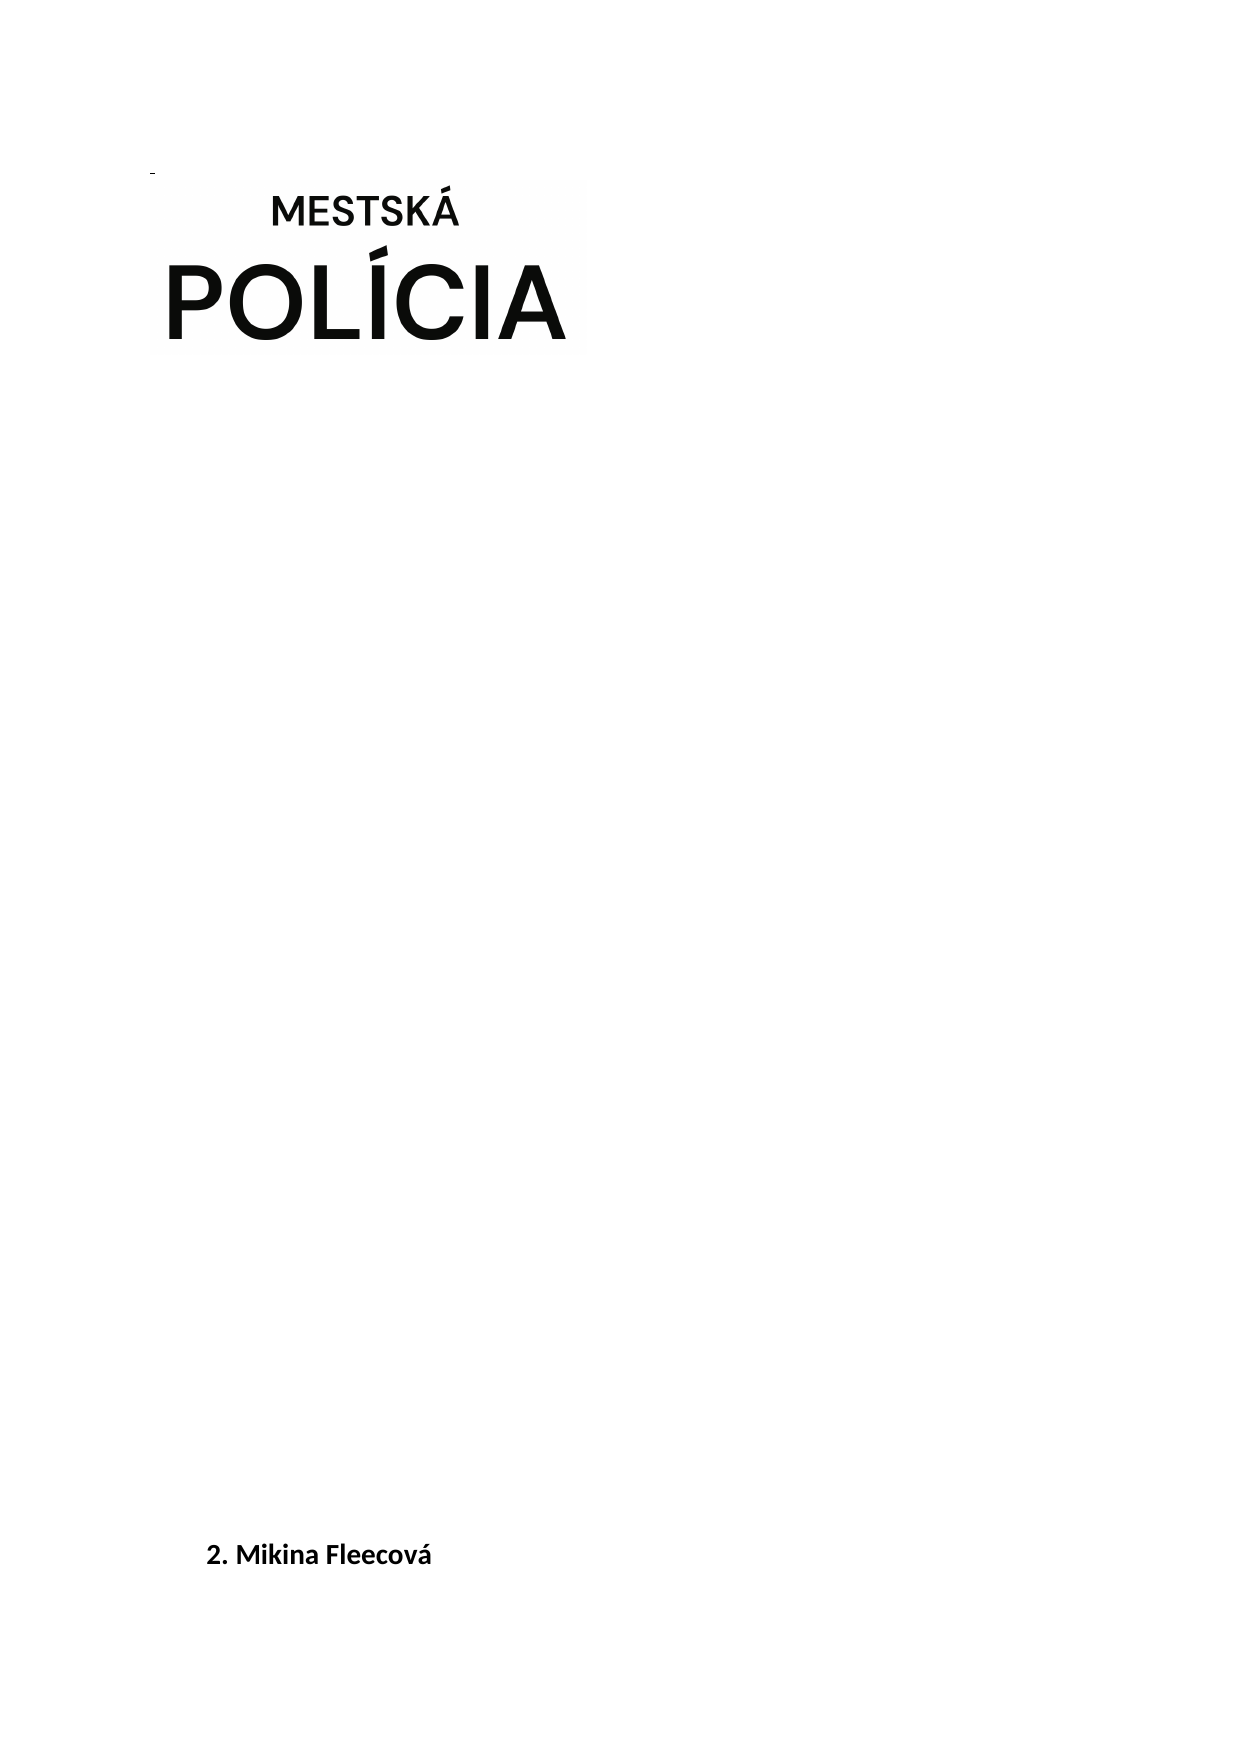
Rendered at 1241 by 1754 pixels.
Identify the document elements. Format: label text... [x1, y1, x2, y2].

picture [150, 180, 587, 355]
text 2. Mikina Fleecová [206, 1536, 1090, 1572]
